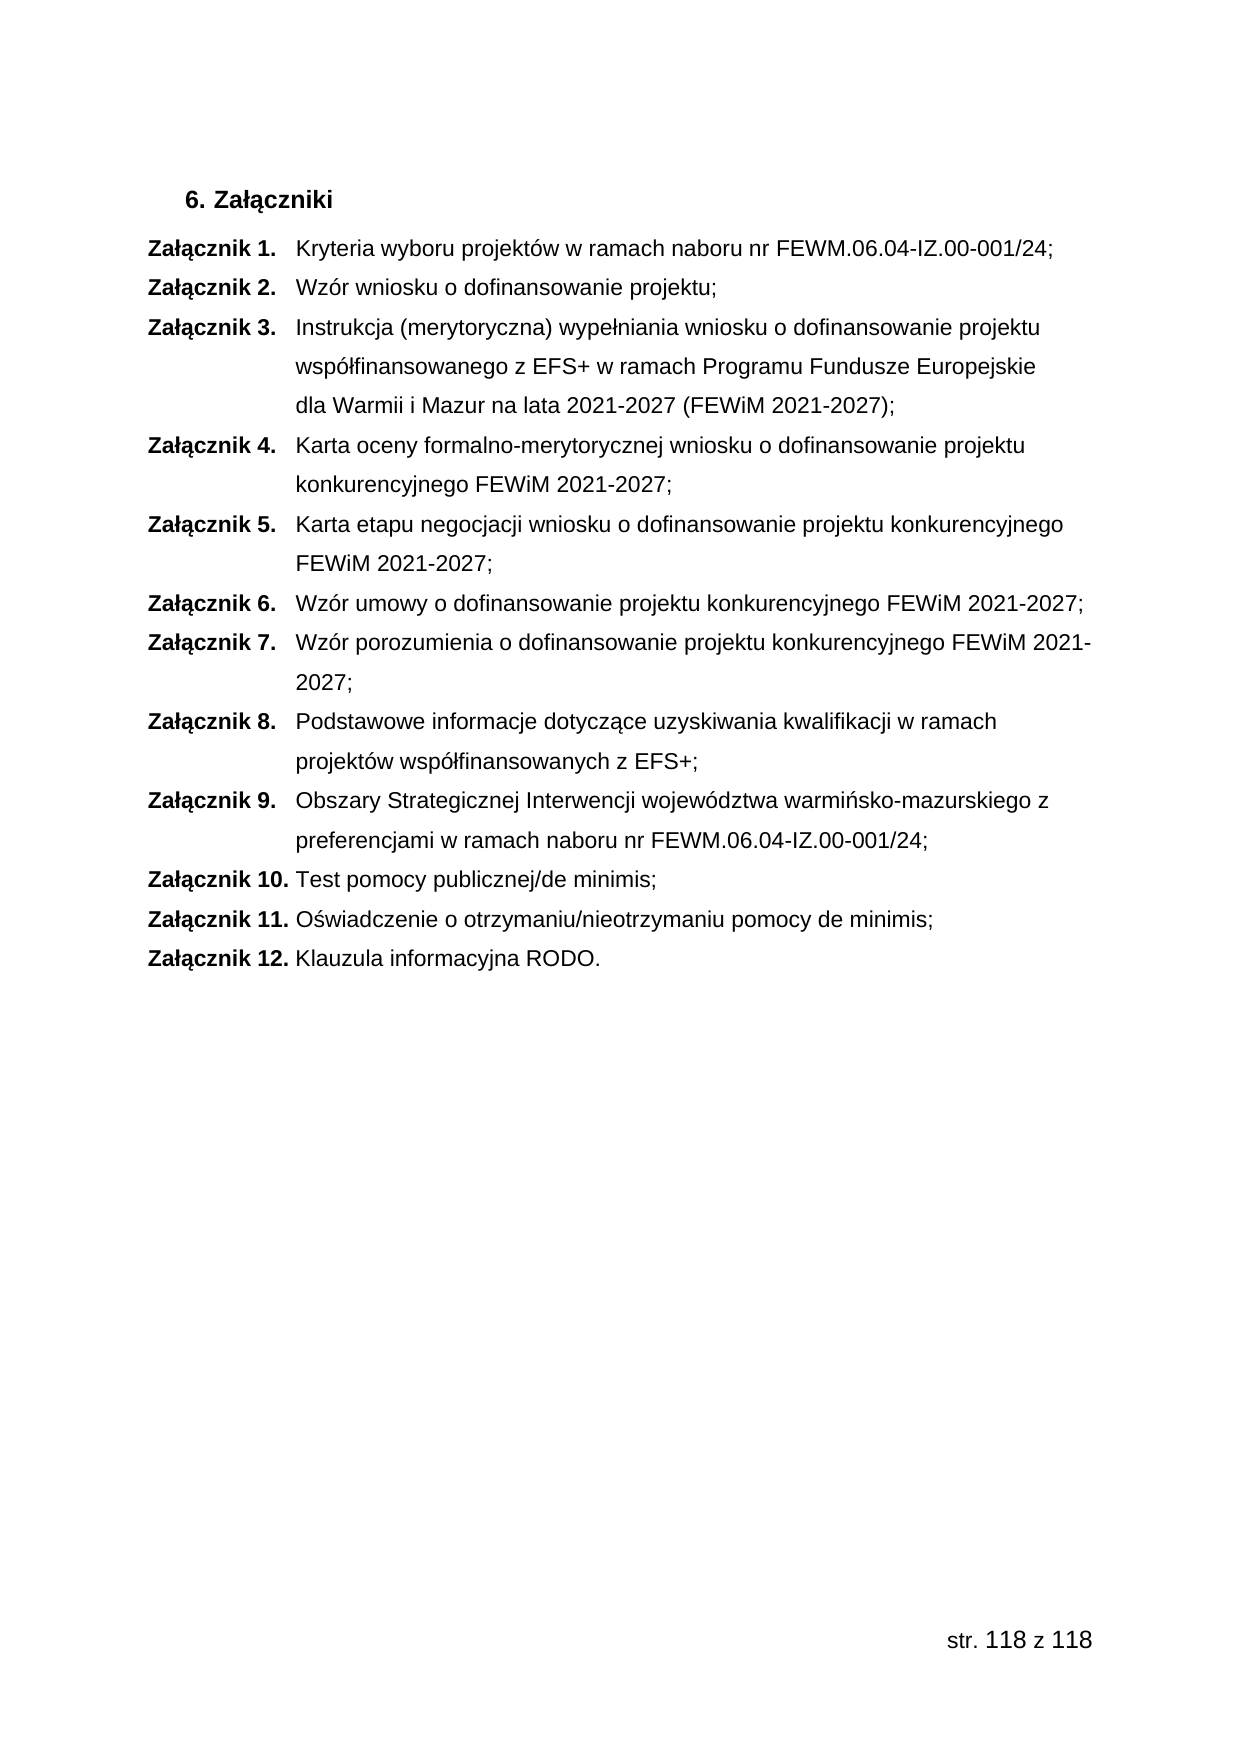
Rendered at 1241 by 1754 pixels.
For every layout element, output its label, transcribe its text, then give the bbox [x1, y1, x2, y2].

text Załącznik 2. Wzór wniosku o dofinansowanie projektu; [148, 274, 1093, 300]
text Załącznik 6. Wzór umowy o dofinansowanie projektu konkurencyjnego FEWiM 2021-2027; [148, 590, 1093, 616]
text Załączniki [185, 185, 1093, 214]
text Załącznik 12. Klauzula informacyjna RODO. [148, 945, 1093, 971]
text Załącznik 3. Instrukcja (merytoryczna) wypełniania wniosku o dofinansowanie projektu współfinansowanego z EFS+ w ramach Programu Fundusze Europejskie dla Warmii i Mazur na lata 2021-2027 (FEWiM 2021-2027); [148, 313, 1093, 419]
text Załącznik 7. Wzór porozumienia o dofinansowanie projektu konkurencyjnego FEWiM 2021-2027; [148, 629, 1093, 695]
text Załącznik 4. Karta oceny formalno-merytorycznej wniosku o dofinansowanie projektu konkurencyjnego FEWiM 2021-2027; [148, 432, 1093, 498]
text Załącznik 10. Test pomocy publicznej/de minimis; [148, 866, 1093, 892]
text Załącznik 1. Kryteria wyboru projektów w ramach naboru nr FEWM.06.04-IZ.00-001/24; [148, 234, 1093, 261]
text Załącznik 9. Obszary Strategicznej Interwencji województwa warmińsko-mazurskiego z preferencjami w ramach naboru nr FEWM.06.04-IZ.00-001/24; [148, 787, 1093, 853]
text Załącznik 8. Podstawowe informacje dotyczące uzyskiwania kwalifikacji w ramach projektów współfinansowanych z EFS+; [148, 708, 1093, 774]
text Załącznik 5. Karta etapu negocjacji wniosku o dofinansowanie projektu konkurencyjnego FEWiM 2021-2027; [148, 511, 1093, 577]
text Załącznik 11. Oświadczenie o otrzymaniu/nieotrzymaniu pomocy de minimis; [148, 906, 1093, 932]
